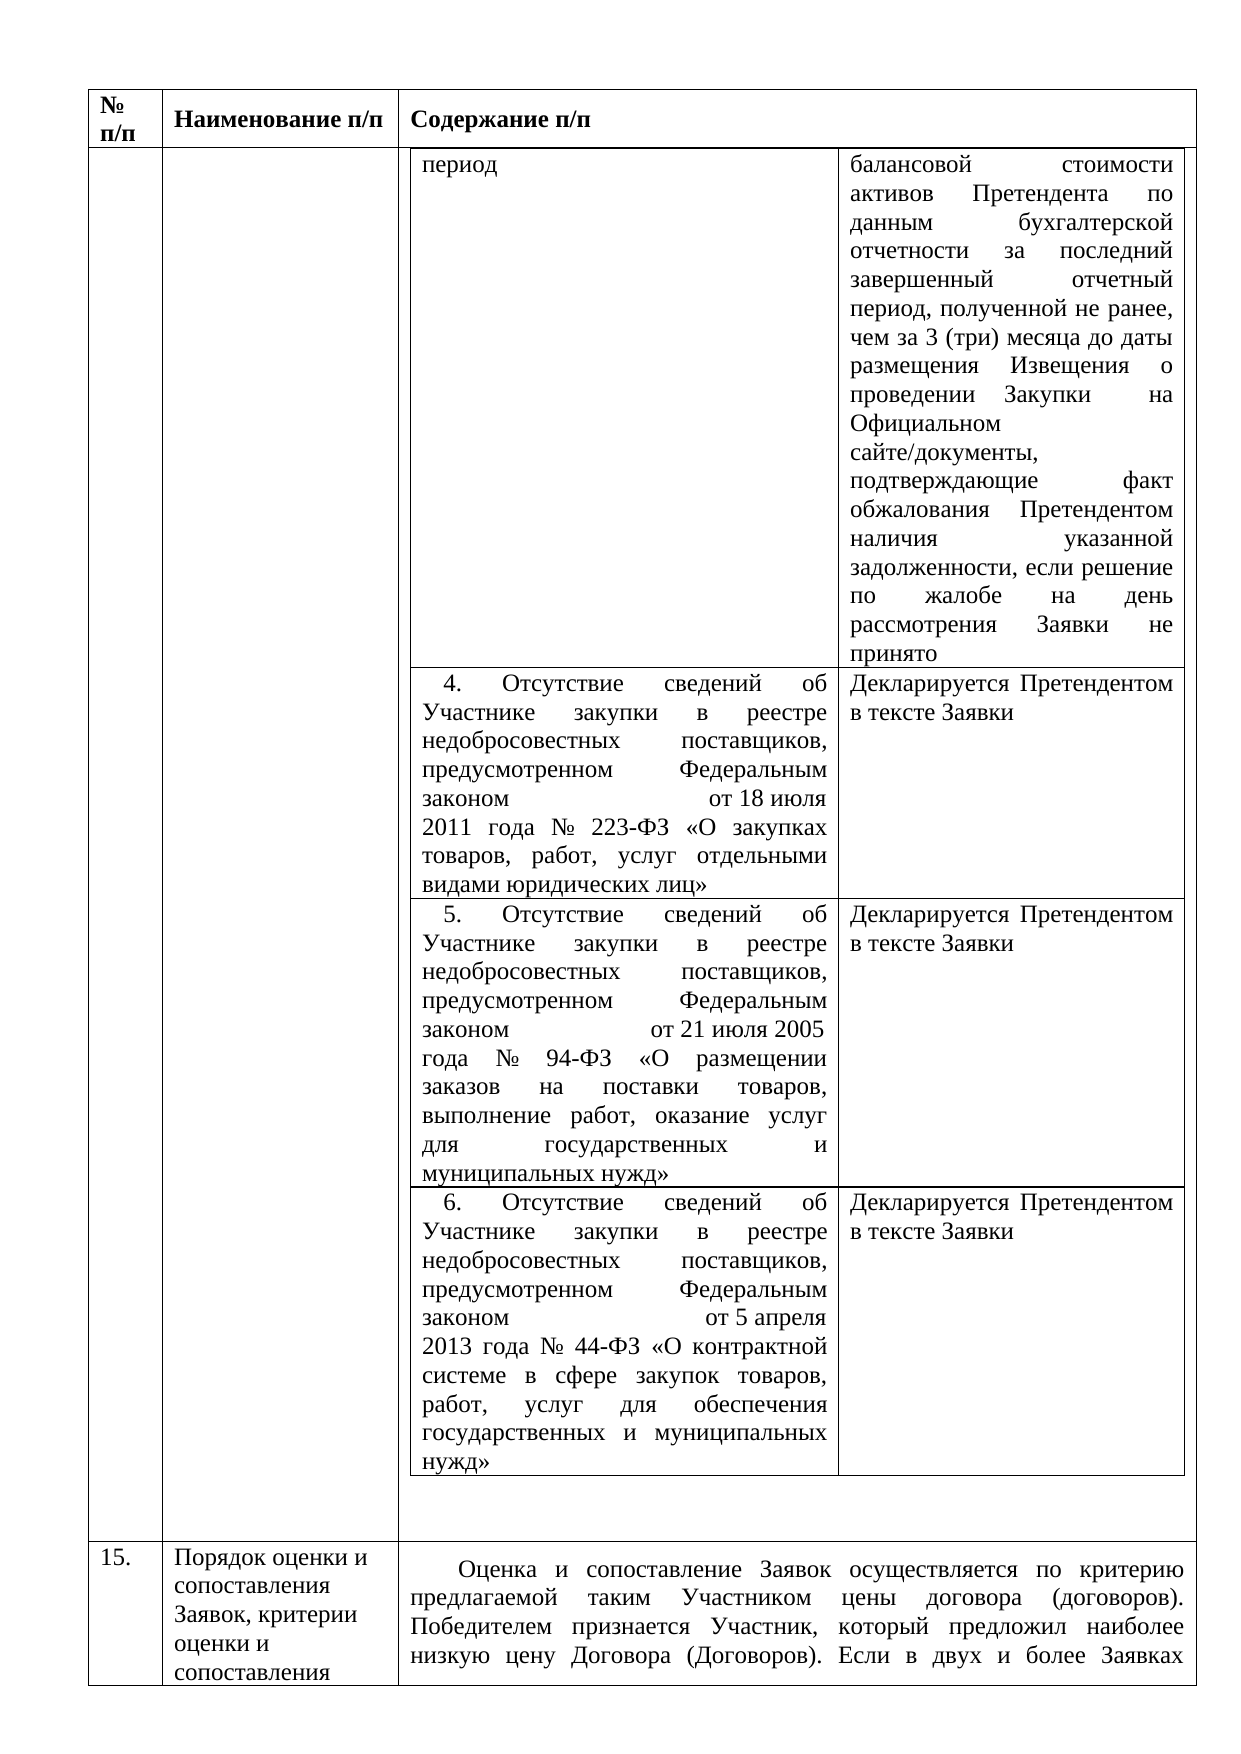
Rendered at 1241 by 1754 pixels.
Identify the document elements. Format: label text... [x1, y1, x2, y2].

table_cell [89, 1542, 162, 1685]
table_header № п/п [89, 90, 162, 147]
table_cell [89, 148, 162, 1541]
table_header Содержание п/п [399, 90, 1196, 147]
table_cell Общие требования: [399, 148, 1196, 1541]
table_header Наименование п/п [163, 90, 398, 147]
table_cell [399, 1542, 1196, 1685]
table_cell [163, 1542, 398, 1685]
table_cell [163, 148, 398, 1541]
